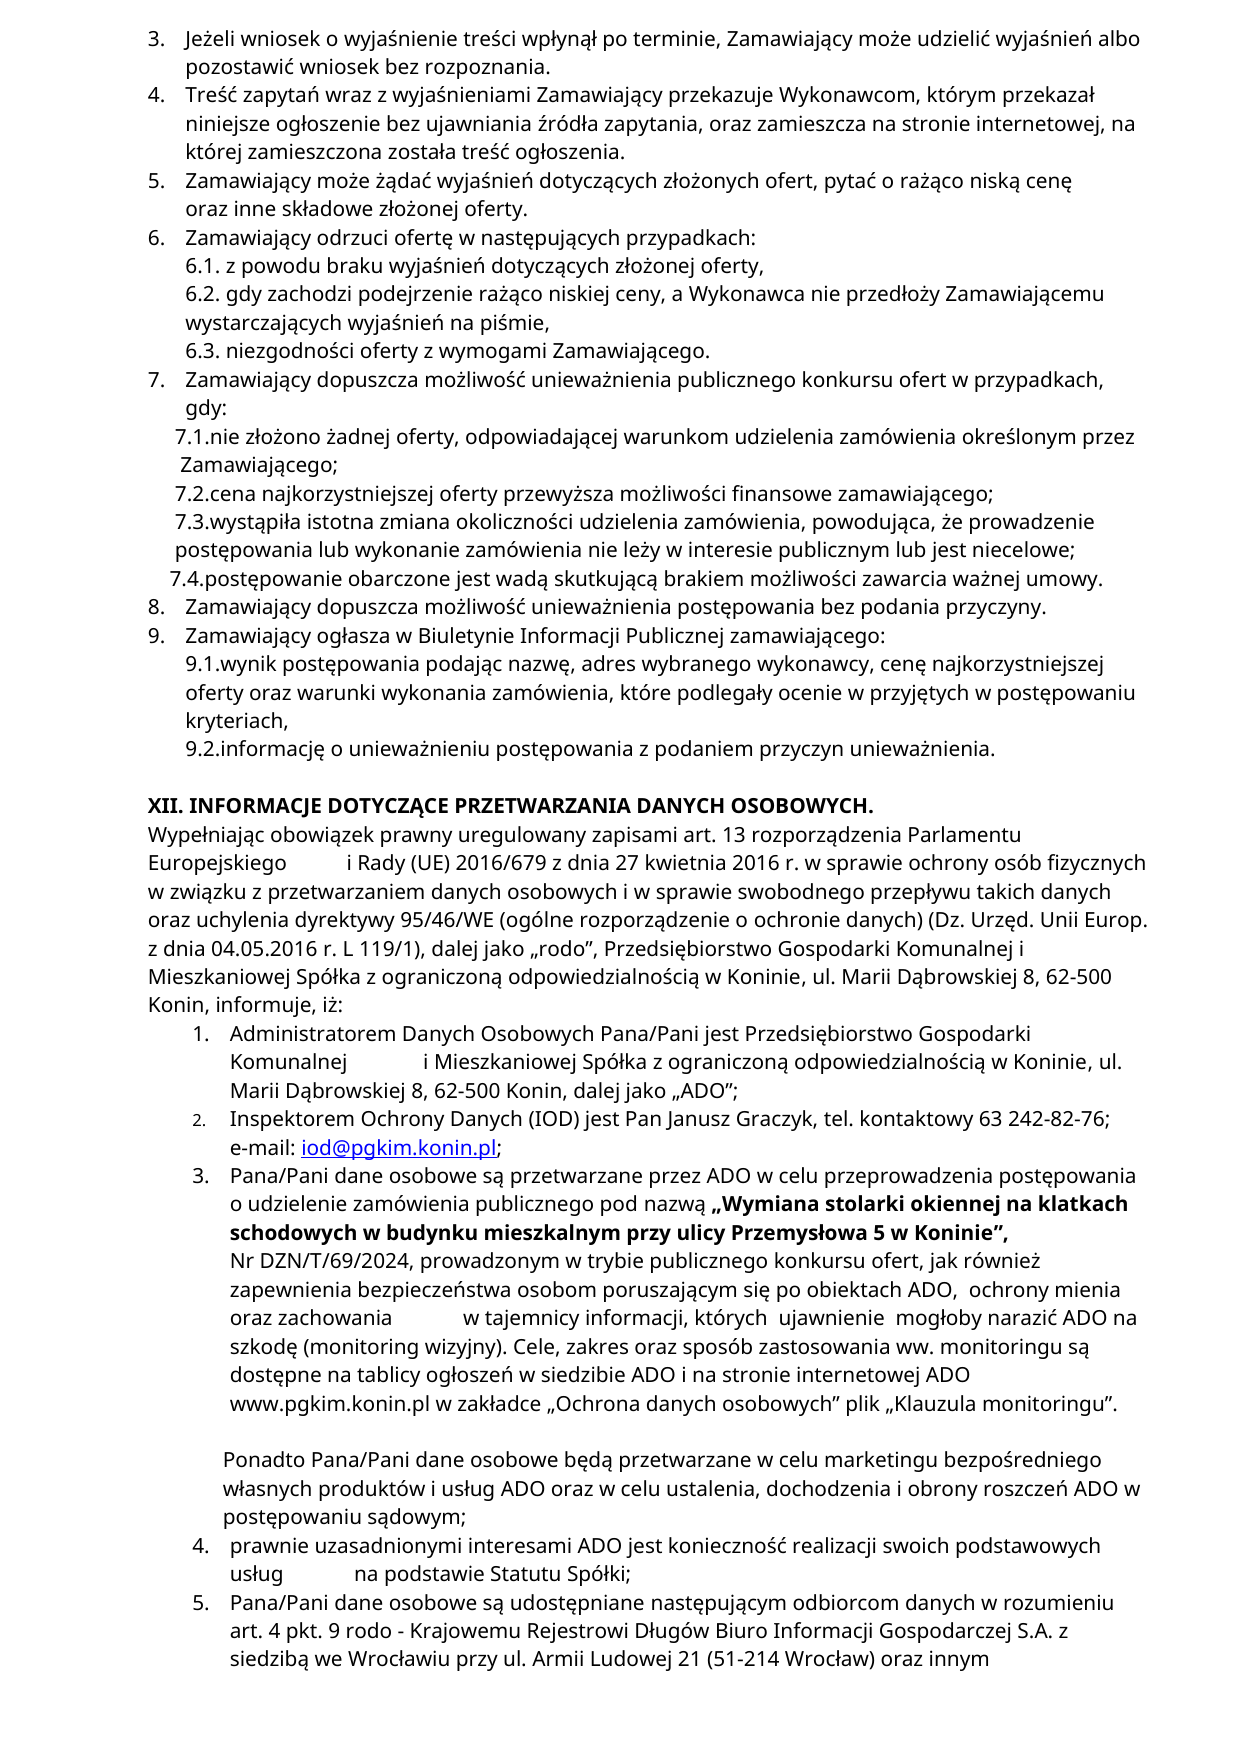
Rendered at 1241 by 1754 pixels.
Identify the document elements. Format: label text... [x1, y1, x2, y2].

list Treść zapytań wraz z wyjaśnieniami Zamawiający przekazuje Wykonawcom, którym przekazał niniejsze ogłoszenie bez ujawniania źródła zapytania, oraz zamieszcza na stronie internetowej, na której zamieszczona została treść ogłoszenia. [148, 81, 1152, 166]
text XII. INFORMACJE DOTYCZĄCE PRZETWARZANIA DANYCH OSOBOWYCH. [148, 791, 1152, 820]
list Zamawiający może żądać wyjaśnień dotyczących złożonych ofert, pytać o rażąco niską cenę oraz inne składowe złożonej oferty. [148, 166, 1152, 223]
list Zamawiający ogłasza w Biuletynie Informacji Publicznej zamawiającego: [148, 621, 1152, 649]
text Wypełniając obowiązek prawny uregulowany zapisami art. 13 rozporządzenia Parlamentu Europejskiego i Rady (UE) 2016/679 z dnia 27 kwietnia 2016 r. w sprawie ochrony osób fizycznych w związku z przetwarzaniem danych osobowych i w sprawie swobodnego przepływu takich danych oraz uchylenia dyrektywy 95/46/WE (ogólne rozporządzenie o ochronie danych) (Dz. Urzęd. Unii Europ. z dnia 04.05.2016 r. L 119/1), dalej jako „rodo”, Przedsiębiorstwo Gospodarki Komunalnej i Mieszkaniowej Spółka z ograniczoną odpowiedzialnością w Koninie, ul. Marii Dąbrowskiej 8, 62-500 Konin, informuje, iż: [148, 820, 1152, 1019]
list Inspektorem Ochrony Danych (IOD) jest Pan Janusz Graczyk, tel. kontaktowy 63 242-82-76; e-mail: iod@pgkim.konin.pl; [192, 1104, 1152, 1161]
list Zamawiający dopuszcza możliwość unieważnienia postępowania bez podania przyczyny. [148, 592, 1152, 621]
list Administratorem Danych Osobowych Pana/Pani jest Przedsiębiorstwo Gospodarki Komunalnej i Mieszkaniowej Spółka z ograniczoną odpowiedzialnością w Koninie, ul. Marii Dąbrowskiej 8, 62-500 Konin, dalej jako „ADO”; [192, 1019, 1152, 1104]
list Zamawiający odrzuci ofertę w następujących przypadkach: [148, 223, 1152, 251]
list 6.2. gdy zachodzi podejrzenie rażąco niskiej ceny, a Wykonawca nie przedłoży Zamawiającemu wystarczających wyjaśnień na piśmie, [185, 279, 1152, 336]
list Pana/Pani dane osobowe są przetwarzane przez ADO w celu przeprowadzenia postępowania o udzielenie zamówienia publicznego pod nazwą „Wymiana stolarki okiennej na klatkach schodowych w budynku mieszkalnym przy ulicy Przemysłowa 5 w Koninie”, Nr DZN/T/69/2024, prowadzonym w trybie publicznego konkursu ofert, jak również zapewnienia bezpieczeństwa osobom poruszającym się po obiektach ADO, ochrony mienia oraz zachowania w tajemnicy informacji, których ujawnienie mogłoby narazić ADO na szkodę (monitoring wizyjny). Cele, zakres oraz sposób zastosowania ww. monitoringu są dostępne na tablicy ogłoszeń w siedzibie ADO i na stronie internetowej ADO www.pgkim.konin.pl w zakładce „Ochrona danych osobowych” plik „Klauzula monitoringu”. [192, 1161, 1152, 1417]
text Zamawiającego; [148, 450, 1152, 479]
text 7.2.cena najkorzystniejszej oferty przewyższa możliwości finansowe zamawiającego; [148, 479, 1152, 507]
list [192, 1588, 1152, 1673]
text 7.4.postępowanie obarczone jest wadą skutkującą brakiem możliwości zawarcia ważnej umowy. [148, 564, 1152, 592]
list 6.1. z powodu braku wyjaśnień dotyczących złożonej oferty, [185, 251, 1152, 279]
list 6.3. niezgodności oferty z wymogami Zamawiającego. [185, 336, 1152, 365]
list Ponadto Pana/Pani dane osobowe będą przetwarzane w celu marketingu bezpośredniego własnych produktów i usług ADO oraz w celu ustalenia, dochodzenia i obrony roszczeń ADO w postępowaniu sądowym; [223, 1446, 1152, 1531]
text postępowania lub wykonanie zamówienia nie leży w interesie publicznym lub jest niecelowe; [148, 536, 1152, 564]
list 9.2.informację o unieważnieniu postępowania z podaniem przyczyn unieważnienia. [185, 734, 1152, 763]
list Jeżeli wniosek o wyjaśnienie treści wpłynął po terminie, Zamawiający może udzielić wyjaśnień albo pozostawić wniosek bez rozpoznania. [148, 24, 1152, 81]
list Zamawiający dopuszcza możliwość unieważnienia publicznego konkursu ofert w przypadkach, gdy: [148, 365, 1152, 422]
text 7.1.nie złożono żadnej oferty, odpowiadającej warunkom udzielenia zamówienia określonym przez [148, 422, 1152, 450]
text 7.3.wystąpiła istotna zmiana okoliczności udzielenia zamówienia, powodująca, że prowadzenie [148, 507, 1152, 536]
list 9.1.wynik postępowania podając nazwę, adres wybranego wykonawcy, cenę najkorzystniejszej oferty oraz warunki wykonania zamówienia, które podlegały ocenie w przyjętych w postępowaniu kryteriach, [185, 649, 1152, 734]
list prawnie uzasadnionymi interesami ADO jest konieczność realizacji swoich podstawowych usług na podstawie Statutu Spółki; [192, 1531, 1152, 1588]
